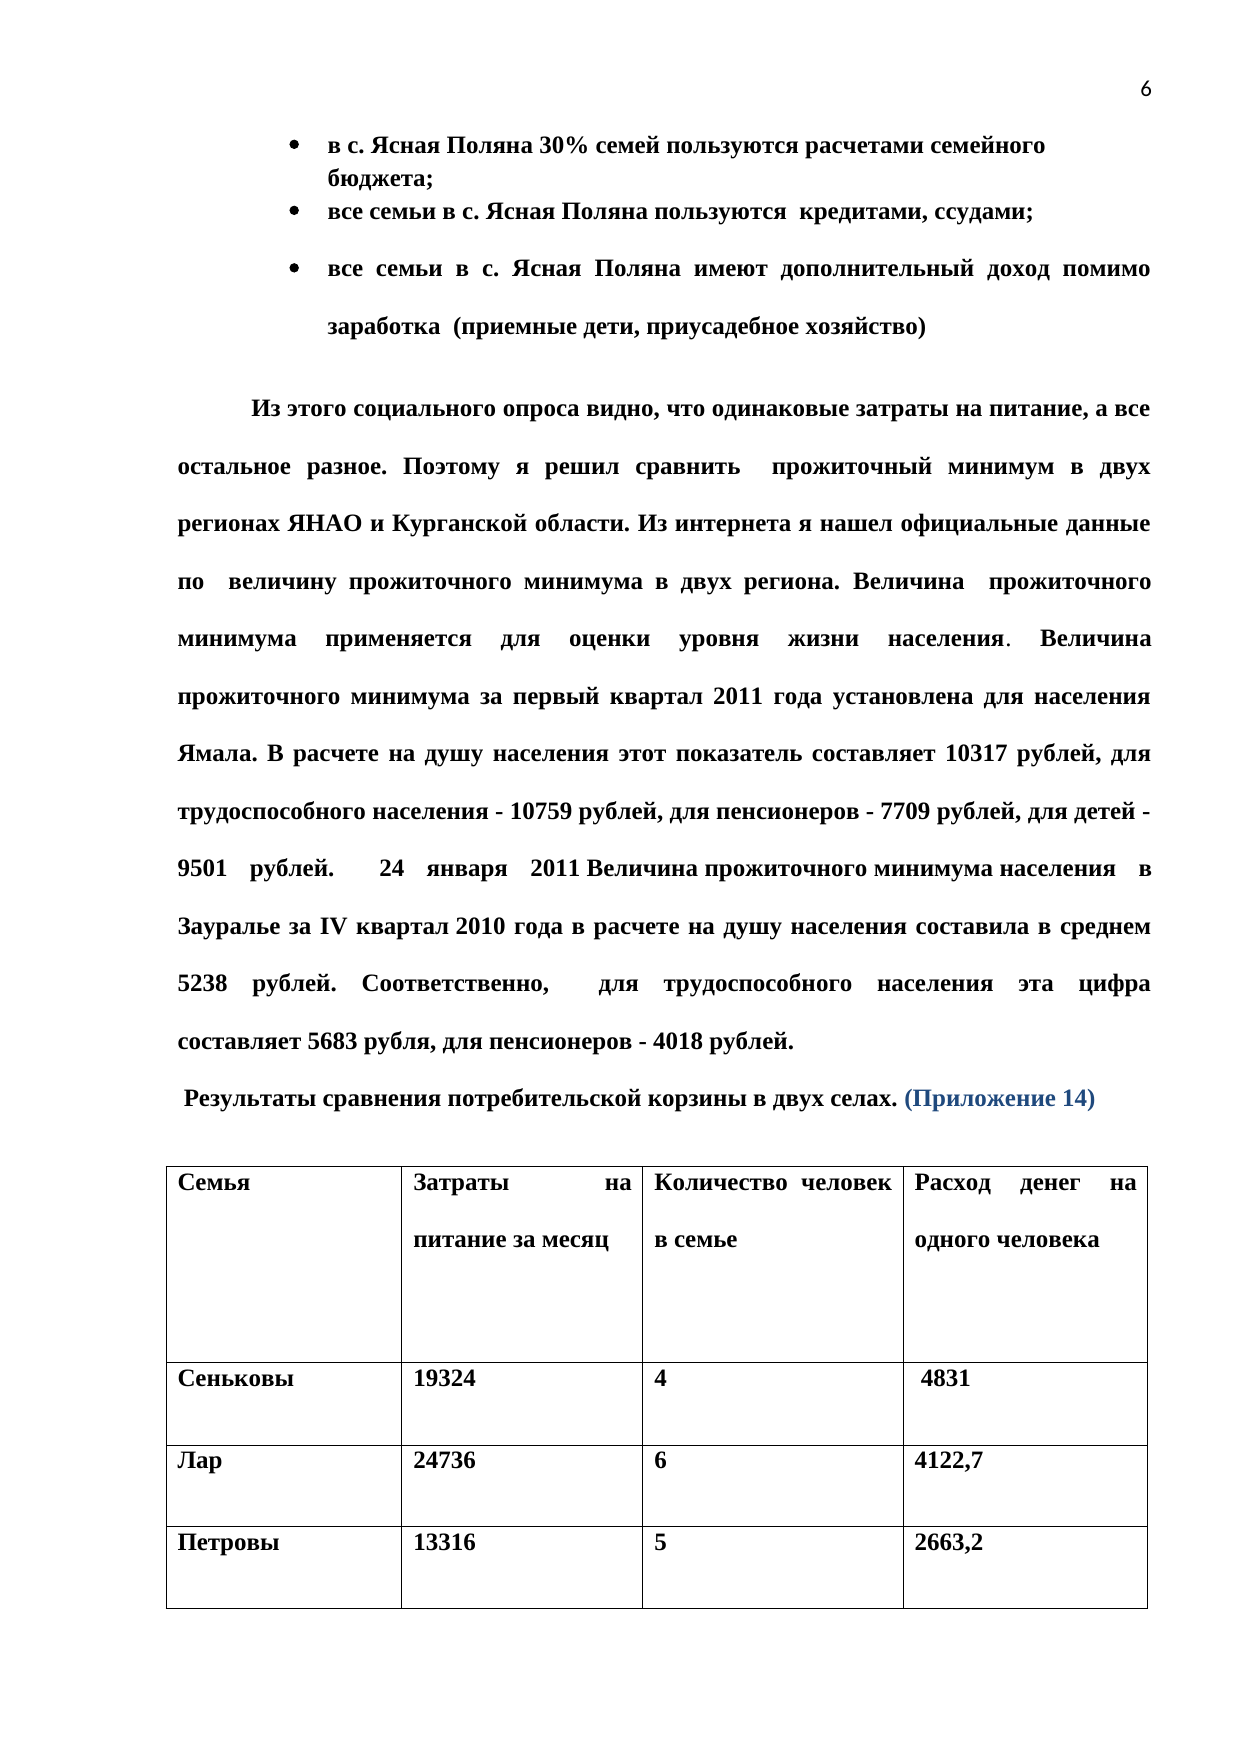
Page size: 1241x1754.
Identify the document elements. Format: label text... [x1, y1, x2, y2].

table_cell Сеньковы [167, 1363, 401, 1444]
table_header Количество человек в семье [643, 1167, 903, 1362]
list все семьи в с. Ясная Поляна пользуются кредитами, ссудами; [290, 196, 1152, 224]
table_cell 6 [643, 1446, 903, 1526]
table_cell 19324 [402, 1363, 642, 1444]
table_header Семья [167, 1167, 401, 1362]
text Результаты сравнения потребительской корзины в двух селах. (Приложение 14) [177, 1083, 1152, 1112]
list все семьи в с. Ясная Поляна имеют дополнительный доход помимо заработка (приемные дети, приусадебное хозяйство) [290, 253, 1152, 339]
table_cell 5 [643, 1527, 903, 1608]
text Из этого социального опроса видно, что одинаковые затраты на питание, а все остальное разное. Поэтому я решил сравнить прожиточный минимум в двух регионах ЯНАО и Курганской области. Из интернета я нашел официальные данные по величину прожиточного минимума в двух региона. Величина прожиточного минимума применяется для оценки уровня жизни населения. Величина прожиточного минимума за первый квартал 2011 года установлена для населения Ямала. В расчете на душу населения этот показатель составляет 10317 рублей, для трудоспособного населения - 10759 рублей, для пенсионеров - 7709 рублей, для детей - 9501 рублей. 24 января 2011 Величина прожиточного минимума населения в Зауралье за IV квартал 2010 года в расчете на душу населения составила в среднем 5238 рублей. Соответственно, для трудоспособного населения эта цифра составляет 5683 рубля, для пенсионеров - 4018 рублей. [177, 393, 1152, 1054]
table_cell Лар [167, 1446, 401, 1526]
table_cell 4122,7 [904, 1446, 1147, 1526]
table_cell 24736 [402, 1446, 642, 1526]
table_header Затраты на питание за месяц [402, 1167, 642, 1362]
table_cell 2663,2 [904, 1527, 1147, 1608]
table_cell 4 [643, 1363, 903, 1444]
table_cell 4831 [904, 1363, 1147, 1444]
table_header Расход денег на одного человека [904, 1167, 1147, 1362]
list в с. Ясная Поляна 30% семей пользуются расчетами семейного бюджета; [290, 130, 1152, 192]
table_cell 13316 [402, 1527, 642, 1608]
table_cell Петровы [167, 1527, 401, 1608]
